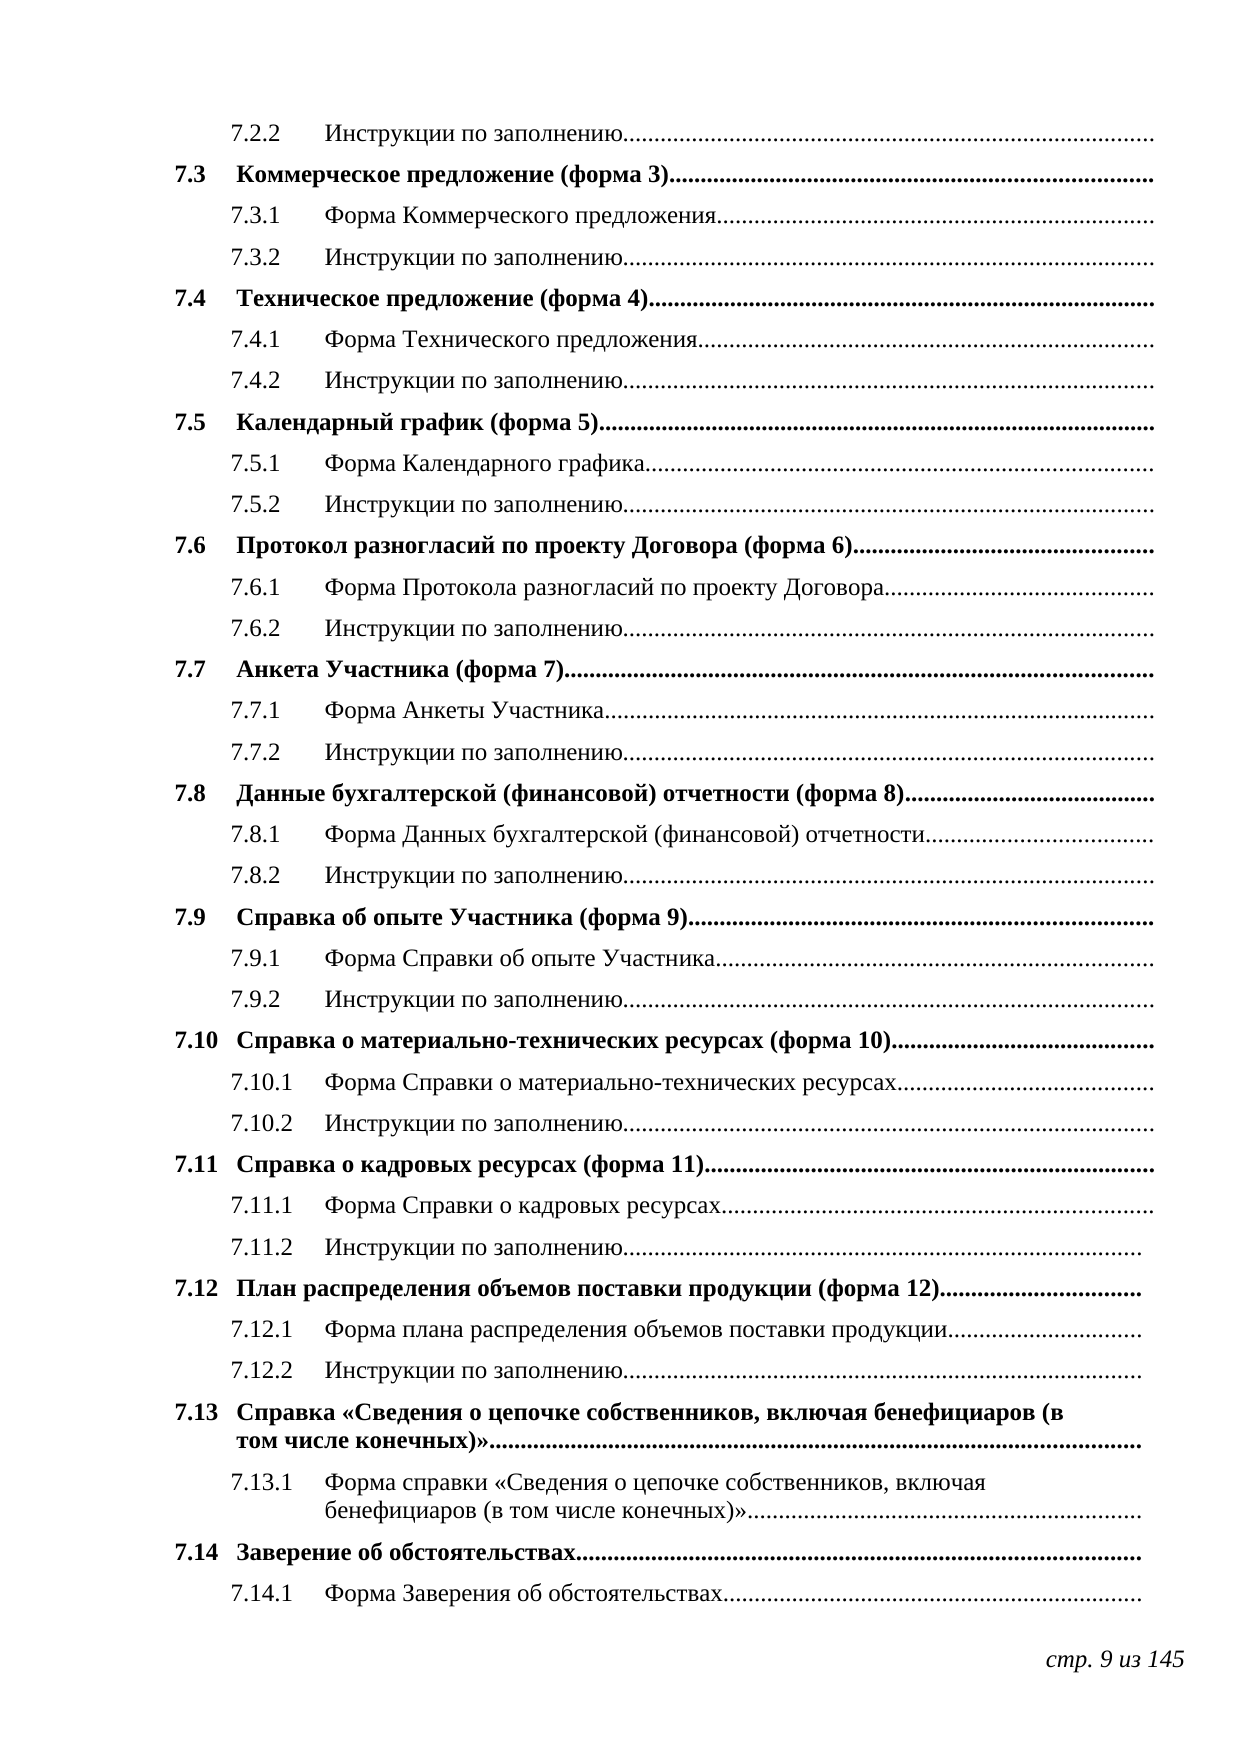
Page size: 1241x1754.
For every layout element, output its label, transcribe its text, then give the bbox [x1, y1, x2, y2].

text 7.13.1 Форма справки «Сведения о цепочке собственников, включая бенефициаров (в том числе конечных)» 104 [230, 1467, 1063, 1524]
text 7.4 Техническое предложение (форма 4) 80 [174, 283, 1093, 312]
text 7.12 План распределения объемов поставки продукции (форма 12) 102 [174, 1273, 1093, 1302]
text 7.9 Справка об опыте Участника (форма 9) 93 [174, 902, 1093, 931]
text 7.11.2 Инструкции по заполнению 101 [230, 1232, 1063, 1261]
text 7.8 Данные бухгалтерской (финансовой) отчетности (форма 8) 89 [174, 778, 1093, 807]
text 7.12.2 Инструкции по заполнению 103 [230, 1356, 1063, 1384]
text 7.6.1 Форма Протокола разногласий по проекту Договора 84 [230, 572, 1063, 601]
text 7.2.2 Инструкции по заполнению 68 [230, 118, 1063, 147]
text 7.5.2 Инструкции по заполнению 83 [230, 489, 1063, 518]
text 7.3.1 Форма Коммерческого предложения 69 [230, 201, 1063, 229]
text 7.5 Календарный график (форма 5) 82 [174, 407, 1093, 436]
text 7.14.1 Форма Заверения об обстоятельствах 112 [230, 1578, 1063, 1607]
text 7.11.1 Форма Справки о кадровых ресурсах 99 [230, 1191, 1063, 1219]
text 7.10.1 Форма Справки о материально-технических ресурсах 97 [230, 1067, 1063, 1096]
text 7.4.2 Инструкции по заполнению 81 [230, 366, 1063, 394]
text 7.8.1 Форма Данных бухгалтерской (финансовой) отчетности 89 [230, 819, 1063, 848]
text 7.13 Справка «Сведения о цепочке собственников, включая бенефициаров (в том числе конечных)» 104 [174, 1397, 1093, 1454]
text 7.9.2 Инструкции по заполнению 96 [230, 984, 1063, 1013]
text 7.9.1 Форма Справки об опыте Участника 93 [230, 943, 1063, 972]
text 7.12.1 Форма плана распределения объемов поставки продукции 102 [230, 1314, 1063, 1343]
text 7.7.1 Форма Анкеты Участника 86 [230, 696, 1063, 724]
text 7.10.2 Инструкции по заполнению 98 [230, 1108, 1063, 1137]
text 7.3 Коммерческое предложение (форма 3) 69 [174, 159, 1093, 188]
text 7.6 Протокол разногласий по проекту Договора (форма 6) 84 [174, 531, 1093, 559]
text 7.6.2 Инструкции по заполнению 85 [230, 613, 1063, 642]
text 7.8.2 Инструкции по заполнению 92 [230, 861, 1063, 889]
text 7.3.2 Инструкции по заполнению 79 [230, 242, 1063, 271]
text 7.14 Заверение об обстоятельствах 112 [174, 1537, 1093, 1566]
text 7.7 Анкета Участника (форма 7) 86 [174, 654, 1093, 683]
text 7.4.1 Форма Технического предложения 80 [230, 324, 1063, 353]
text 7.11 Справка о кадровых ресурсах (форма 11) 99 [174, 1149, 1093, 1178]
text 7.7.2 Инструкции по заполнению 88 [230, 737, 1063, 766]
text 7.5.1 Форма Календарного графика 82 [230, 448, 1063, 477]
text 7.10 Справка о материально-технических ресурсах (форма 10) 97 [174, 1026, 1093, 1054]
